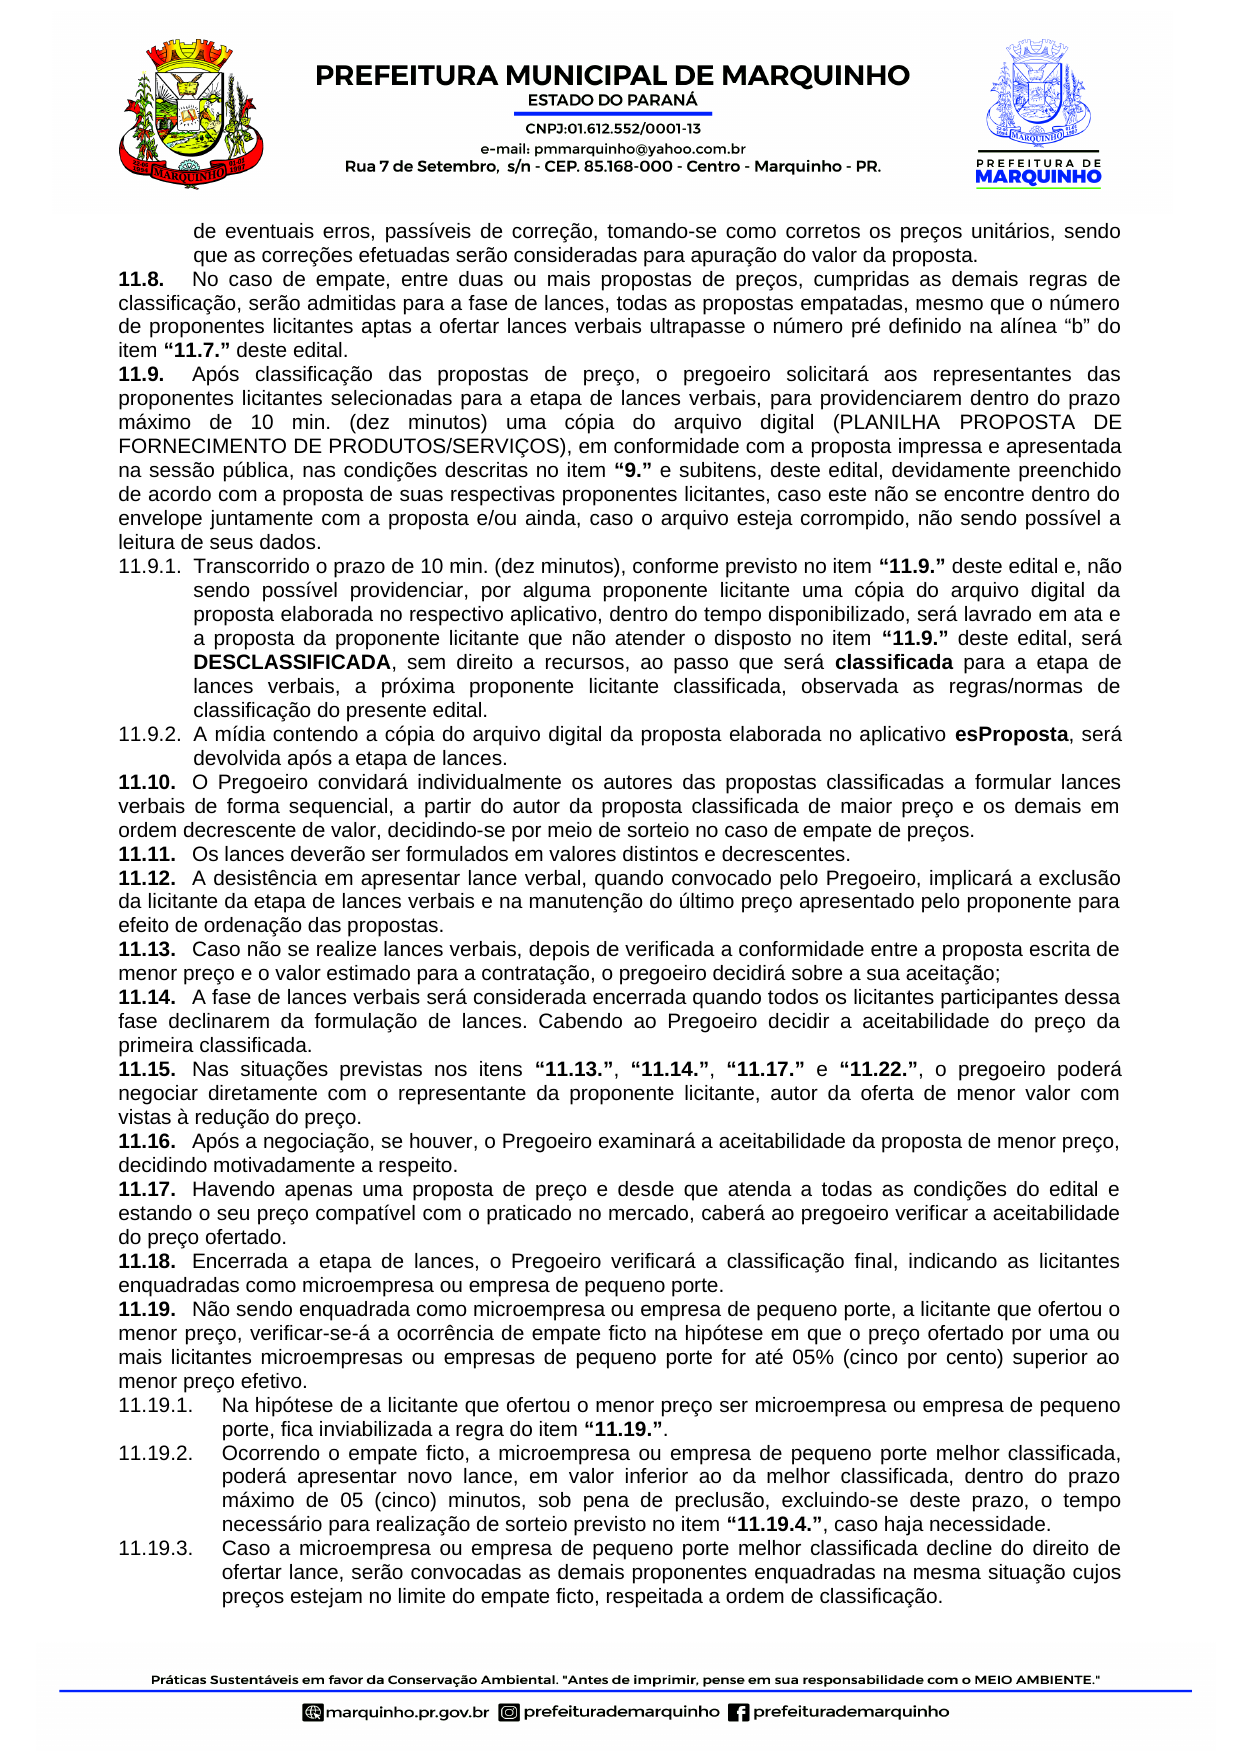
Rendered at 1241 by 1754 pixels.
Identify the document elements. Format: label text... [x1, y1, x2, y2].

list Nas situações previstas nos itens “11.13.”, “11.14.”, “11.17.” e “11.22.”, o pregoeiro poderá negociar diretamente com o representante da proponente licitante, autor da oferta de menor valor com vistas à redução do preço. [118, 1057, 1122, 1129]
picture [52, 11, 1173, 214]
list A mídia contendo a cópia do arquivo digital da proposta elaborada no aplicativo esProposta, será devolvida após a etapa de lances. [118, 722, 1122, 769]
list Caso não se realize lances verbais, depois de verificada a conformidade entre a proposta escrita de menor preço e o valor estimado para a contratação, o pregoeiro decidirá sobre a sua aceitação; [118, 937, 1122, 985]
list Após a negociação, se houver, o Pregoeiro examinará a aceitabilidade da proposta de menor preço, decidindo motivadamente a respeito. [118, 1129, 1122, 1177]
list Na hipótese de a licitante que ofertou o menor preço ser microempresa ou empresa de pequeno porte, fica inviabilizada a regra do item “11.19.”. [118, 1392, 1122, 1440]
list No caso de empate, entre duas ou mais propostas de preços, cumpridas as demais regras de classificação, serão admitidas para a fase de lances, todas as propostas empatadas, mesmo que o número de proponentes licitantes aptas a ofertar lances verbais ultrapasse o número pré definido na alínea “b” do item “11.7.” deste edital. [118, 266, 1122, 362]
list Os lances deverão ser formulados em valores distintos e decrescentes. [118, 841, 1122, 865]
list A desistência em apresentar lance verbal, quando convocado pelo Pregoeiro, implicará a exclusão da licitante da etapa de lances verbais e na manutenção do último preço apresentado pelo proponente para efeito de ordenação das propostas. [118, 865, 1122, 937]
list Ocorrendo o empate ficto, a microempresa ou empresa de pequeno porte melhor classificada, poderá apresentar novo lance, em valor inferior ao da melhor classificada, dentro do prazo máximo de 05 (cinco) minutos, sob pena de preclusão, excluindo-se deste prazo, o tempo necessário para realização de sorteio previsto no item “11.19.4.”, caso haja necessidade. [118, 1440, 1122, 1536]
list Encerrada a etapa de lances, o Pregoeiro verificará a classificação final, indicando as licitantes enquadradas como microempresa ou empresa de pequeno porte. [118, 1249, 1122, 1297]
list Transcorrido o prazo de 10 min. (dez minutos), conforme previsto no item “11.9.” deste edital e, não sendo possível providenciar, por alguma proponente licitante uma cópia do arquivo digital da proposta elaborada no respectivo aplicativo, dentro do tempo disponibilizado, será lavrado em ata e a proposta da proponente licitante que não atender o disposto no item “11.9.” deste edital, será DESCLASSIFICADA, sem direito a recursos, ao passo que será classificada para a etapa de lances verbais, a próxima proponente licitante classificada, observada as regras/normas de classificação do presente edital. [118, 554, 1122, 722]
list A fase de lances verbais será considerada encerrada quando todos os licitantes participantes dessa fase declinarem da formulação de lances. Cabendo ao Pregoeiro decidir a aceitabilidade do preço da primeira classificada. [118, 985, 1122, 1057]
list O Pregoeiro convidará individualmente os autores das propostas classificadas a formular lances verbais de forma sequencial, a partir do autor da proposta classificada de maior preço e os demais em ordem decrescente de valor, decidindo-se por meio de sorteio no caso de empate de preços. [118, 769, 1122, 841]
list Não sendo enquadrada como microempresa ou empresa de pequeno porte, a licitante que ofertou o menor preço, verificar-se-á a ocorrência de empate ficto na hipótese em que o preço ofertado por uma ou mais licitantes microempresas ou empresas de pequeno porte for até 05% (cinco por cento) superior ao menor preço efetivo. [118, 1297, 1122, 1392]
list Havendo apenas uma proposta de preço e desde que atenda a todas as condições do edital e estando o seu preço compatível com o praticado no mercado, caberá ao pregoeiro verificar a aceitabilidade do preço ofertado. [118, 1177, 1122, 1249]
list Após classificação das propostas de preço, o pregoeiro solicitará aos representantes das proponentes licitantes selecionadas para a etapa de lances verbais, para providenciarem dentro do prazo máximo de 10 min. (dez minutos) uma cópia do arquivo digital (PLANILHA PROPOSTA DE FORNECIMENTO DE PRODUTOS/SERVIÇOS), em conformidade com a proposta impressa e apresentada na sessão pública, nas condições descritas no item “9.” e subitens, deste edital, devidamente preenchido de acordo com a proposta de suas respectivas proponentes licitantes, caso este não se encontre dentro do envelope juntamente com a proposta e/ou ainda, caso o arquivo esteja corrompido, não sendo possível a leitura de seus dados. [118, 362, 1122, 554]
picture [35, 1642, 1216, 1751]
list Caso a microempresa ou empresa de pequeno porte melhor classificada decline do direito de ofertar lance, serão convocadas as demais proponentes enquadradas na mesma situação cujos preços estejam no limite do empate ficto, respeitada a ordem de classificação. [118, 1536, 1122, 1608]
